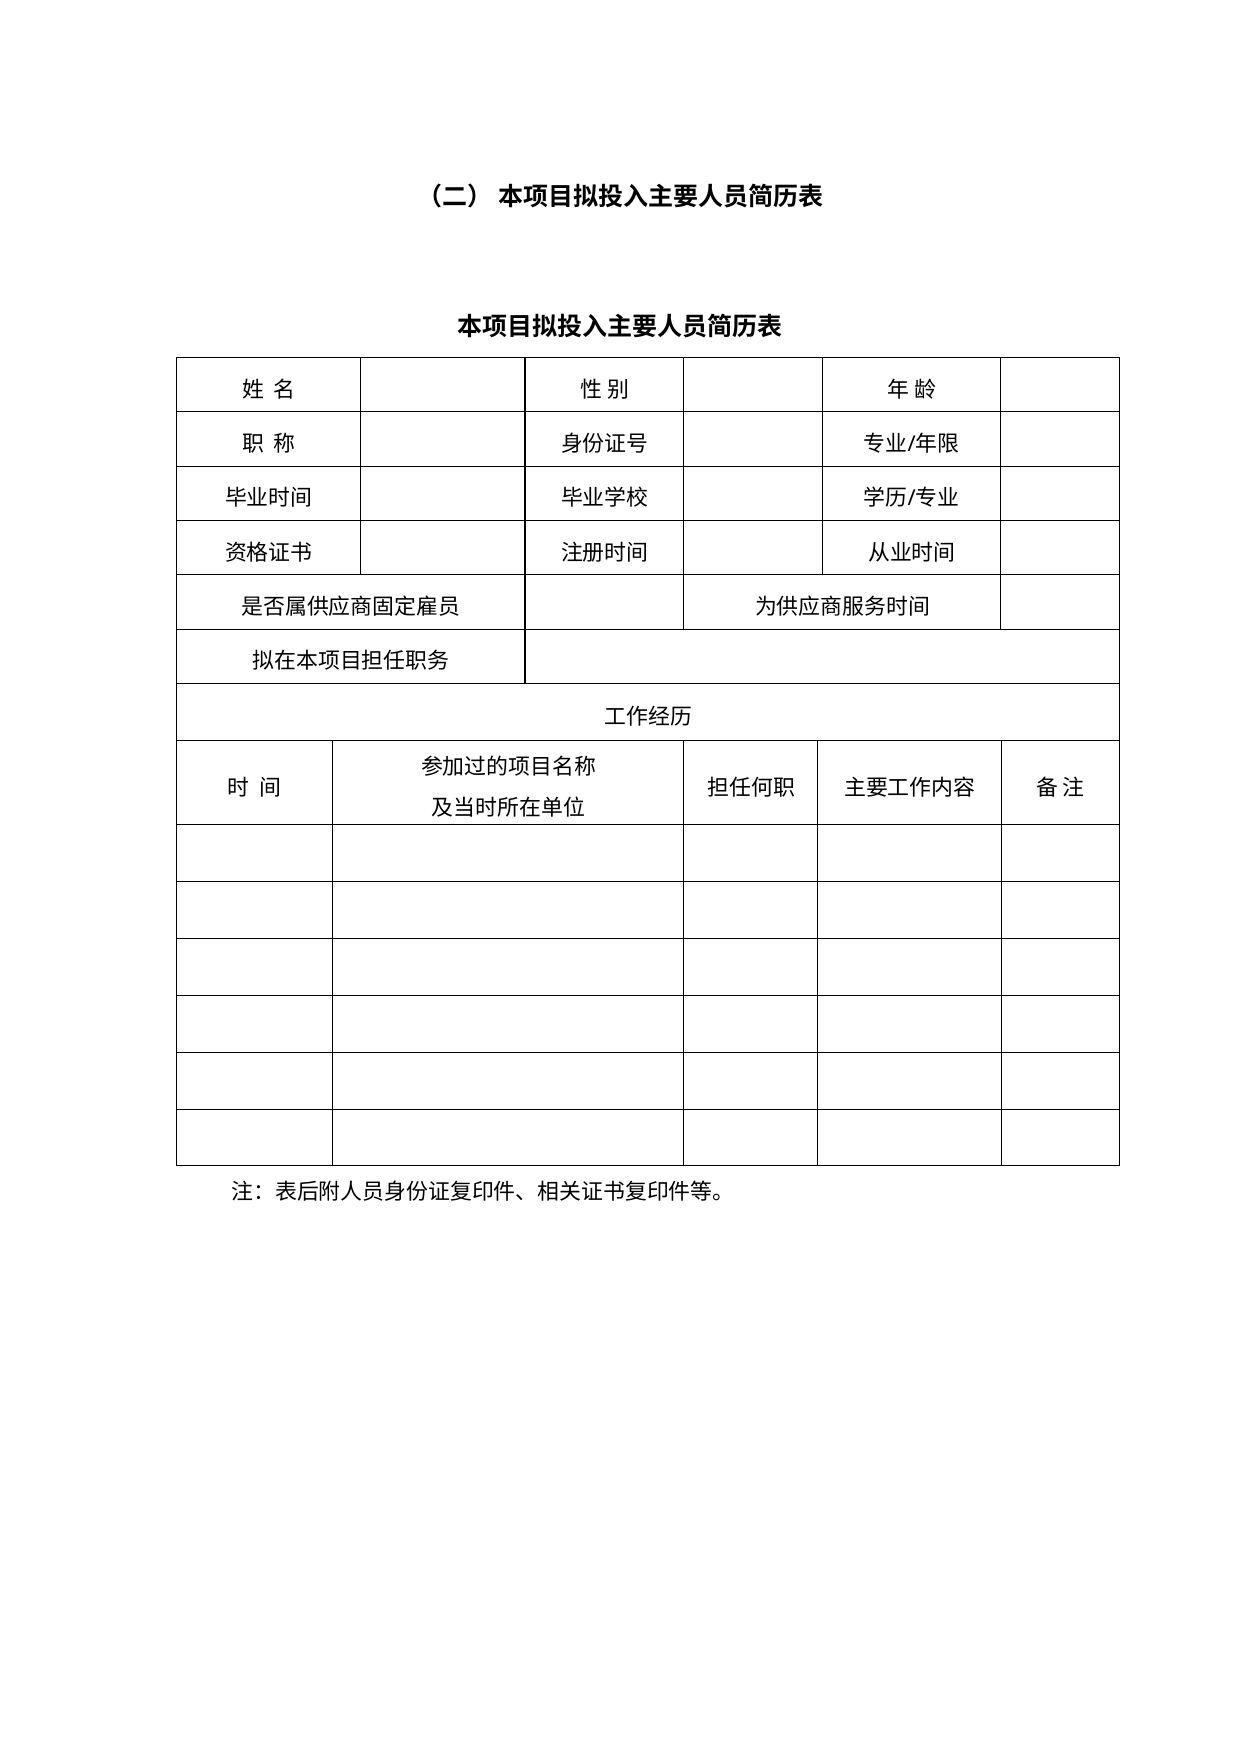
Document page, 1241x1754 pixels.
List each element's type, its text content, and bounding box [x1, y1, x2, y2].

table_cell [177, 939, 332, 995]
table_cell [818, 825, 1001, 881]
table_cell [177, 1110, 332, 1165]
table_cell [333, 882, 683, 938]
table_cell [684, 939, 817, 995]
table_cell [1002, 825, 1119, 881]
table_cell 身份证号 [526, 412, 683, 466]
table_cell 是否属供应商固定雇员 [177, 575, 524, 628]
table_header [361, 358, 524, 411]
table_cell [1001, 467, 1119, 520]
table_cell [1001, 575, 1119, 628]
table_cell [684, 1110, 817, 1165]
table_cell 注册时间 [526, 521, 683, 574]
table_cell [684, 467, 822, 520]
table_cell [684, 1053, 817, 1108]
table_cell 担任何职 [684, 741, 817, 824]
text 注：表后附人员身份证复印件、相关证书复印件等。 [187, 1166, 1053, 1208]
table_cell 职 称 [177, 412, 360, 466]
table_cell [1002, 882, 1119, 938]
table_cell [684, 521, 822, 574]
table_cell [526, 575, 683, 628]
table_cell [361, 521, 524, 574]
table_cell [1002, 939, 1119, 995]
table_cell 毕业学校 [526, 467, 683, 520]
table_cell [818, 939, 1001, 995]
table_header 年 龄 [823, 358, 1000, 411]
table_cell [1001, 412, 1119, 466]
table_cell [1001, 521, 1119, 574]
table_cell 为供应商服务时间 [684, 575, 1000, 628]
table_header [684, 358, 822, 411]
table_cell 时 间 [177, 741, 332, 824]
table_cell 从业时间 [823, 521, 1000, 574]
table_cell 资格证书 [177, 521, 360, 574]
table_cell [333, 825, 683, 881]
table_header 性 别 [526, 358, 683, 411]
table_cell [818, 996, 1001, 1052]
table_cell [1002, 996, 1119, 1052]
table_cell [361, 412, 524, 466]
text 本项目拟投入主要人员简历表 [187, 292, 1053, 357]
text （二） 本项目拟投入主要人员简历表 [187, 162, 1053, 227]
table_cell 主要工作内容 [818, 741, 1001, 824]
table_cell 学历/专业 [823, 467, 1000, 520]
table_header [1001, 358, 1119, 411]
table_cell [818, 1110, 1001, 1165]
table_cell [818, 1053, 1001, 1108]
table_cell [333, 939, 683, 995]
table_cell 专业/年限 [823, 412, 1000, 466]
table_cell 备 注 [1002, 741, 1119, 824]
table_cell [684, 882, 817, 938]
table_cell [177, 1053, 332, 1108]
table_cell [177, 996, 332, 1052]
table_cell [333, 996, 683, 1052]
table_cell [526, 630, 1119, 683]
table_cell [684, 996, 817, 1052]
table_cell [333, 1053, 683, 1108]
table_cell [684, 825, 817, 881]
table_cell 毕业时间 [177, 467, 360, 520]
table_header 姓 名 [177, 358, 360, 411]
table_cell [177, 882, 332, 938]
table_cell 工作经历 [177, 684, 1119, 740]
table_cell 拟在本项目担任职务 [177, 630, 524, 683]
table_cell [1002, 1110, 1119, 1165]
table_cell [1002, 1053, 1119, 1108]
table_cell [818, 882, 1001, 938]
table_cell [333, 1110, 683, 1165]
table_cell 参加过的项目名称 及当时所在单位 [333, 741, 683, 824]
table_cell [361, 467, 524, 520]
table_cell [177, 825, 332, 881]
table_cell [684, 412, 822, 466]
